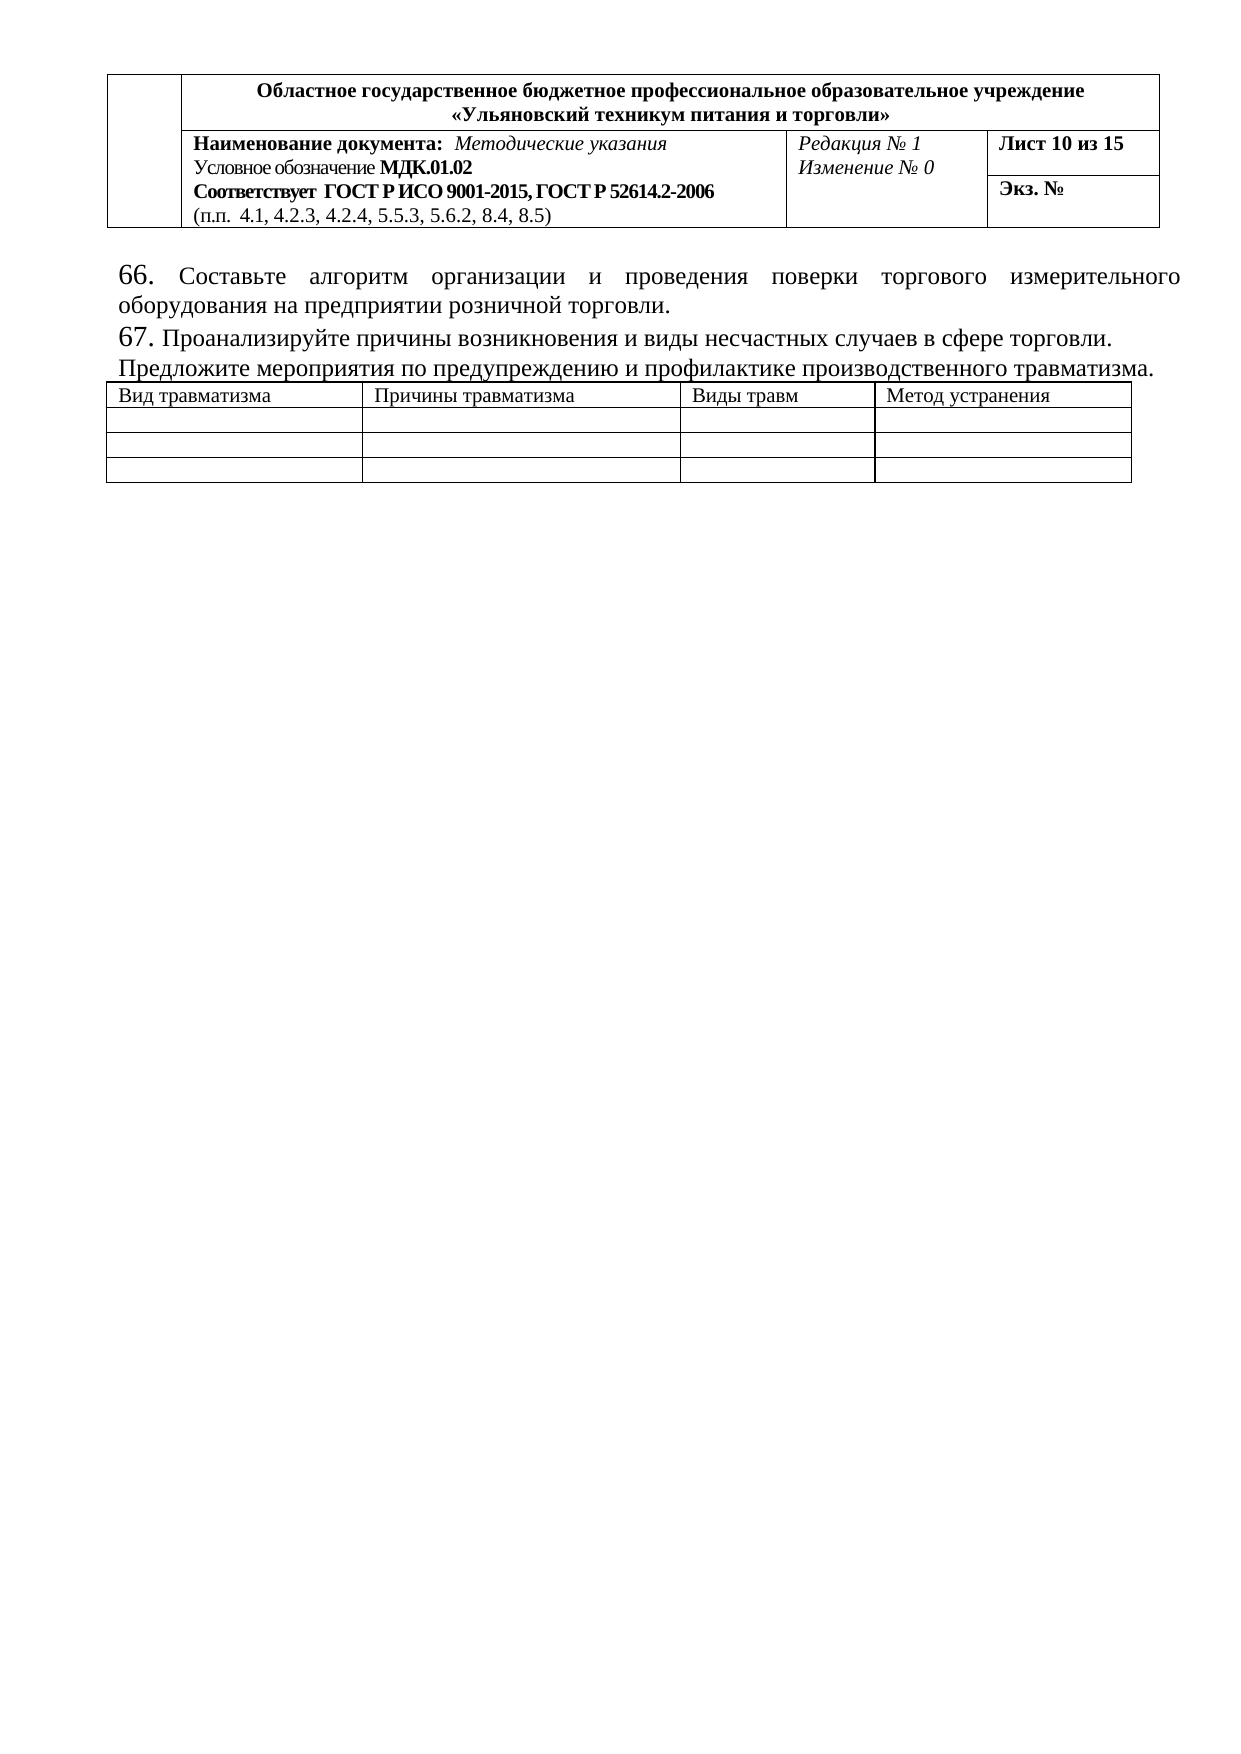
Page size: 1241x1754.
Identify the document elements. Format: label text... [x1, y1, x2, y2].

table_cell [363, 433, 680, 457]
table_header Причины травматизма [363, 383, 680, 407]
table_cell [876, 458, 1131, 482]
table_header Вид травматизма [107, 383, 362, 407]
table_cell [363, 458, 680, 482]
table_cell [876, 433, 1131, 457]
table_cell [876, 408, 1131, 432]
table_cell [681, 408, 874, 432]
text 67. Проанализируйте причины возникновения и виды несчастных случаев в сфере торговли. [118, 319, 1181, 353]
table_cell [107, 433, 362, 457]
table_cell [681, 433, 874, 457]
text Предложите мероприятия по предупреждению и профилактике производственного травматизма. [118, 353, 1181, 381]
table_cell [107, 458, 362, 482]
table_cell [681, 458, 874, 482]
table_header Виды травм [681, 383, 874, 407]
table_cell [363, 408, 680, 432]
text 66. Составьте алгоритм организации и проведения поверки торгового измерительного оборудования на предприятии розничной торговли. [118, 257, 1181, 319]
table_header Метод устранения [876, 383, 1131, 407]
table_cell [107, 408, 362, 432]
